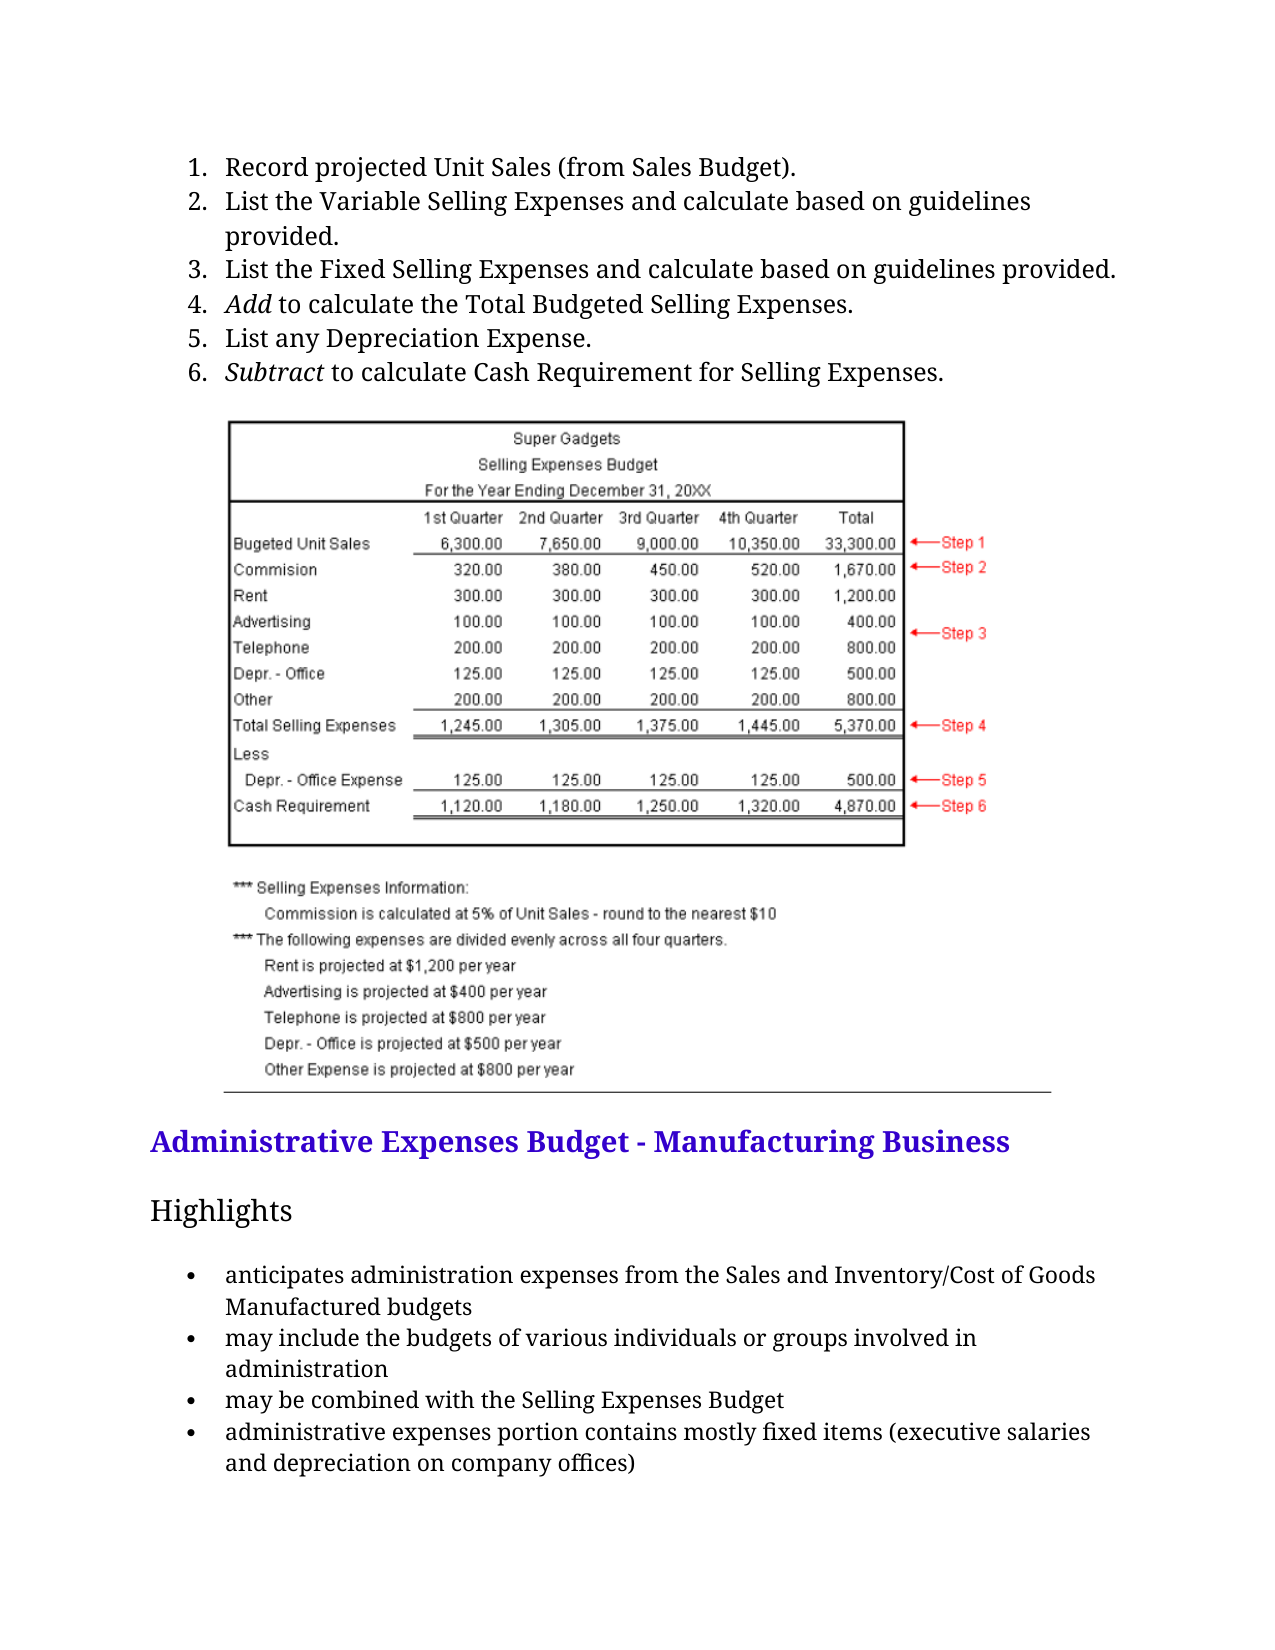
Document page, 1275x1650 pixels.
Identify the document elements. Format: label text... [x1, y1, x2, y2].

subtitle Highlights [150, 1191, 1125, 1230]
list Subtract to calculate Cash Requirement for Selling Expenses. [187, 354, 1125, 388]
list Add to calculate the Total Budgeted Selling Expenses. [187, 286, 1125, 320]
list Record projected Unit Sales (from Sales Budget). [187, 150, 1125, 184]
list List any Depreciation Expense. [187, 320, 1125, 354]
picture [223, 417, 1052, 1093]
list may include the budgets of various individuals or groups involved in administration [187, 1322, 1125, 1384]
list may be combined with the Selling Expenses Budget [187, 1384, 1125, 1416]
list List the Fixed Selling Expenses and calculate based on guidelines provided. [187, 252, 1125, 286]
list List the Variable Selling Expenses and calculate based on guidelines provided. [187, 184, 1125, 252]
subtitle Administrative Expenses Budget - Manufacturing Business [150, 1122, 1125, 1161]
list anticipates administration expenses from the Sales and Inventory/Cost of Goods Manufactured budgets [187, 1259, 1125, 1322]
list administrative expenses portion contains mostly fixed items (executive salaries and depreciation on company offices) [187, 1416, 1125, 1478]
